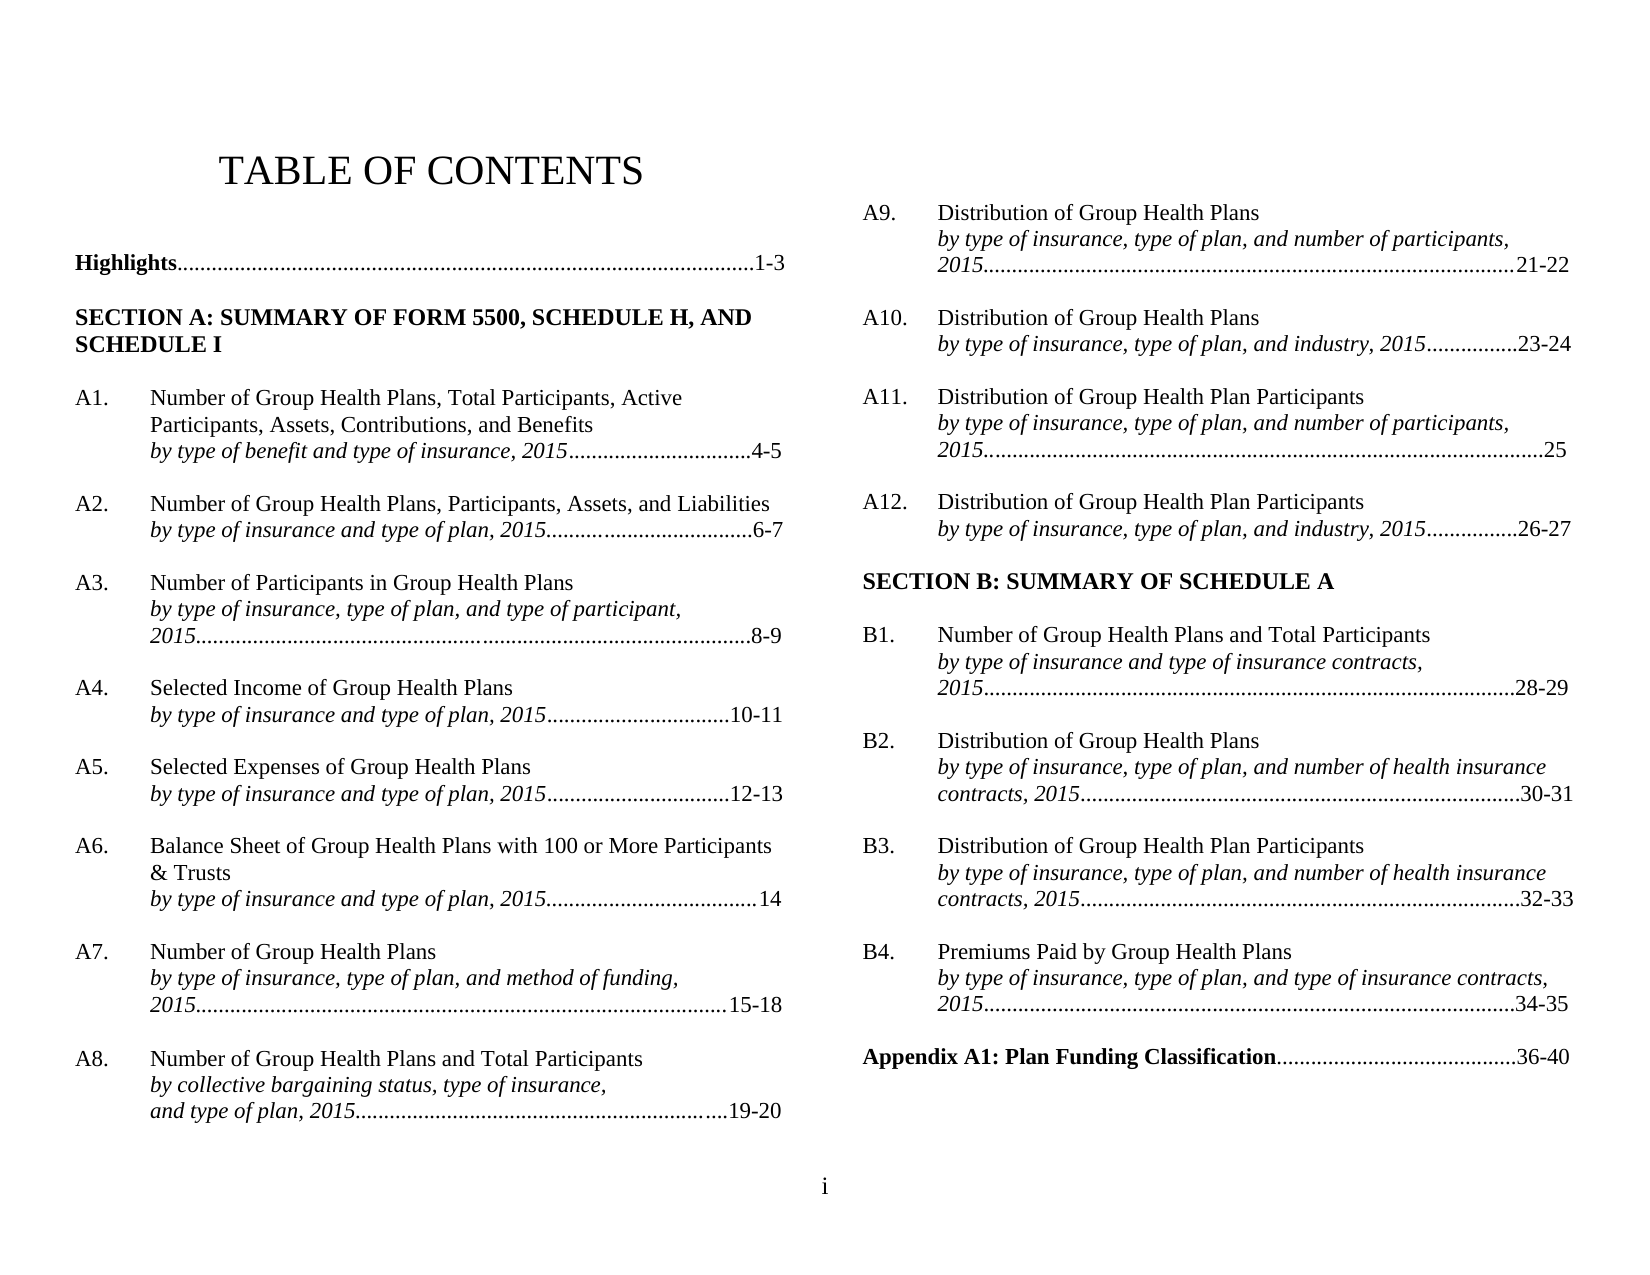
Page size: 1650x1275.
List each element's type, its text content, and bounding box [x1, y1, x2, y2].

text B1. Number of Group Health Plans and Total Participants [862, 621, 1575, 648]
text A7. Number of Group Health Plans [75, 938, 787, 964]
text Highlights.....................................................................................................1-3 [75, 249, 787, 275]
text B4. Premiums Paid by Group Health Plans [862, 938, 1575, 964]
text by type of insurance, type of plan, and number of health insurance contracts, 2015.............................................................................30-31 [937, 753, 1575, 806]
text by type of benefit and type of insurance, 2015................................4-5 [75, 437, 787, 463]
text B3. Distribution of Group Health Plan Participants [862, 832, 1575, 859]
text A2. Number of Group Health Plans, Participants, Assets, and Liabilities [75, 490, 787, 516]
text SECTION A: SUMMARY OF FORM 5500, SCHEDULE H, AND SCHEDULE I [75, 303, 787, 358]
text by type of insurance, type of plan, and number of participants, 2015..................................................................................................25 [937, 409, 1575, 462]
text A11. Distribution of Group Health Plan Participants [862, 383, 1575, 409]
text by collective bargaining status, type of insurance, [150, 1071, 787, 1097]
text by type of insurance and type of plan, 2015....................................6-7 [150, 516, 787, 543]
text A6. Balance Sheet of Group Health Plans with 100 or More Participants & Trusts [75, 832, 787, 885]
text A9. Distribution of Group Health Plans [862, 198, 1575, 225]
text by type of insurance and type of plan, 2015................................10-11 [75, 701, 787, 727]
text by type of insurance, type of plan, and type of participant, 2015.................................................................................................8-9 [75, 595, 787, 648]
text B2. Distribution of Group Health Plans [862, 727, 1575, 753]
text SECTION B: SUMMARY OF SCHEDULE A [862, 567, 1575, 595]
text A4. Selected Income of Group Health Plans [75, 674, 787, 701]
text by type of insurance and type of plan, 2015................................12-13 [75, 780, 787, 806]
text and type of plan, 2015.................................................................19-20 [150, 1097, 787, 1124]
text by type of insurance and type of insurance contracts, 2015.............................................................................................28-29 [937, 648, 1575, 701]
text 2015.............................................................................................15-18 [150, 991, 787, 1017]
text A3. Number of Participants in Group Health Plans [75, 569, 787, 595]
text by type of insurance, type of plan, and industry, 2015................26-27 [862, 515, 1575, 541]
text by type of insurance, type of plan, and method of funding, [75, 964, 787, 991]
text by type of insurance, type of plan, and type of insurance contracts, 2015.............................................................................................34-35 [937, 964, 1575, 1017]
text A5. Selected Expenses of Group Health Plans [75, 753, 787, 780]
text by type of insurance, type of plan, and number of participants, 2015.............................................................................................21-22 [937, 225, 1575, 278]
text TABLE OF CONTENTS [75, 146, 787, 194]
text Appendix A1: Plan Funding Classification..........................................36-40 [862, 1043, 1575, 1069]
text A12. Distribution of Group Health Plan Participants [862, 488, 1575, 515]
text A8. Number of Group Health Plans and Total Participants [75, 1044, 787, 1071]
text A1. Number of Group Health Plans, Total Participants, Active Participants, Assets, Contributions, and Benefits [75, 384, 787, 437]
text A10. Distribution of Group Health Plans [862, 304, 1575, 330]
text by type of insurance, type of plan, and number of health insurance contracts, 2015.............................................................................32-33 [937, 859, 1575, 911]
text by type of insurance and type of plan, 2015.....................................14 [75, 885, 787, 912]
text by type of insurance, type of plan, and industry, 2015................23-24 [862, 330, 1575, 357]
